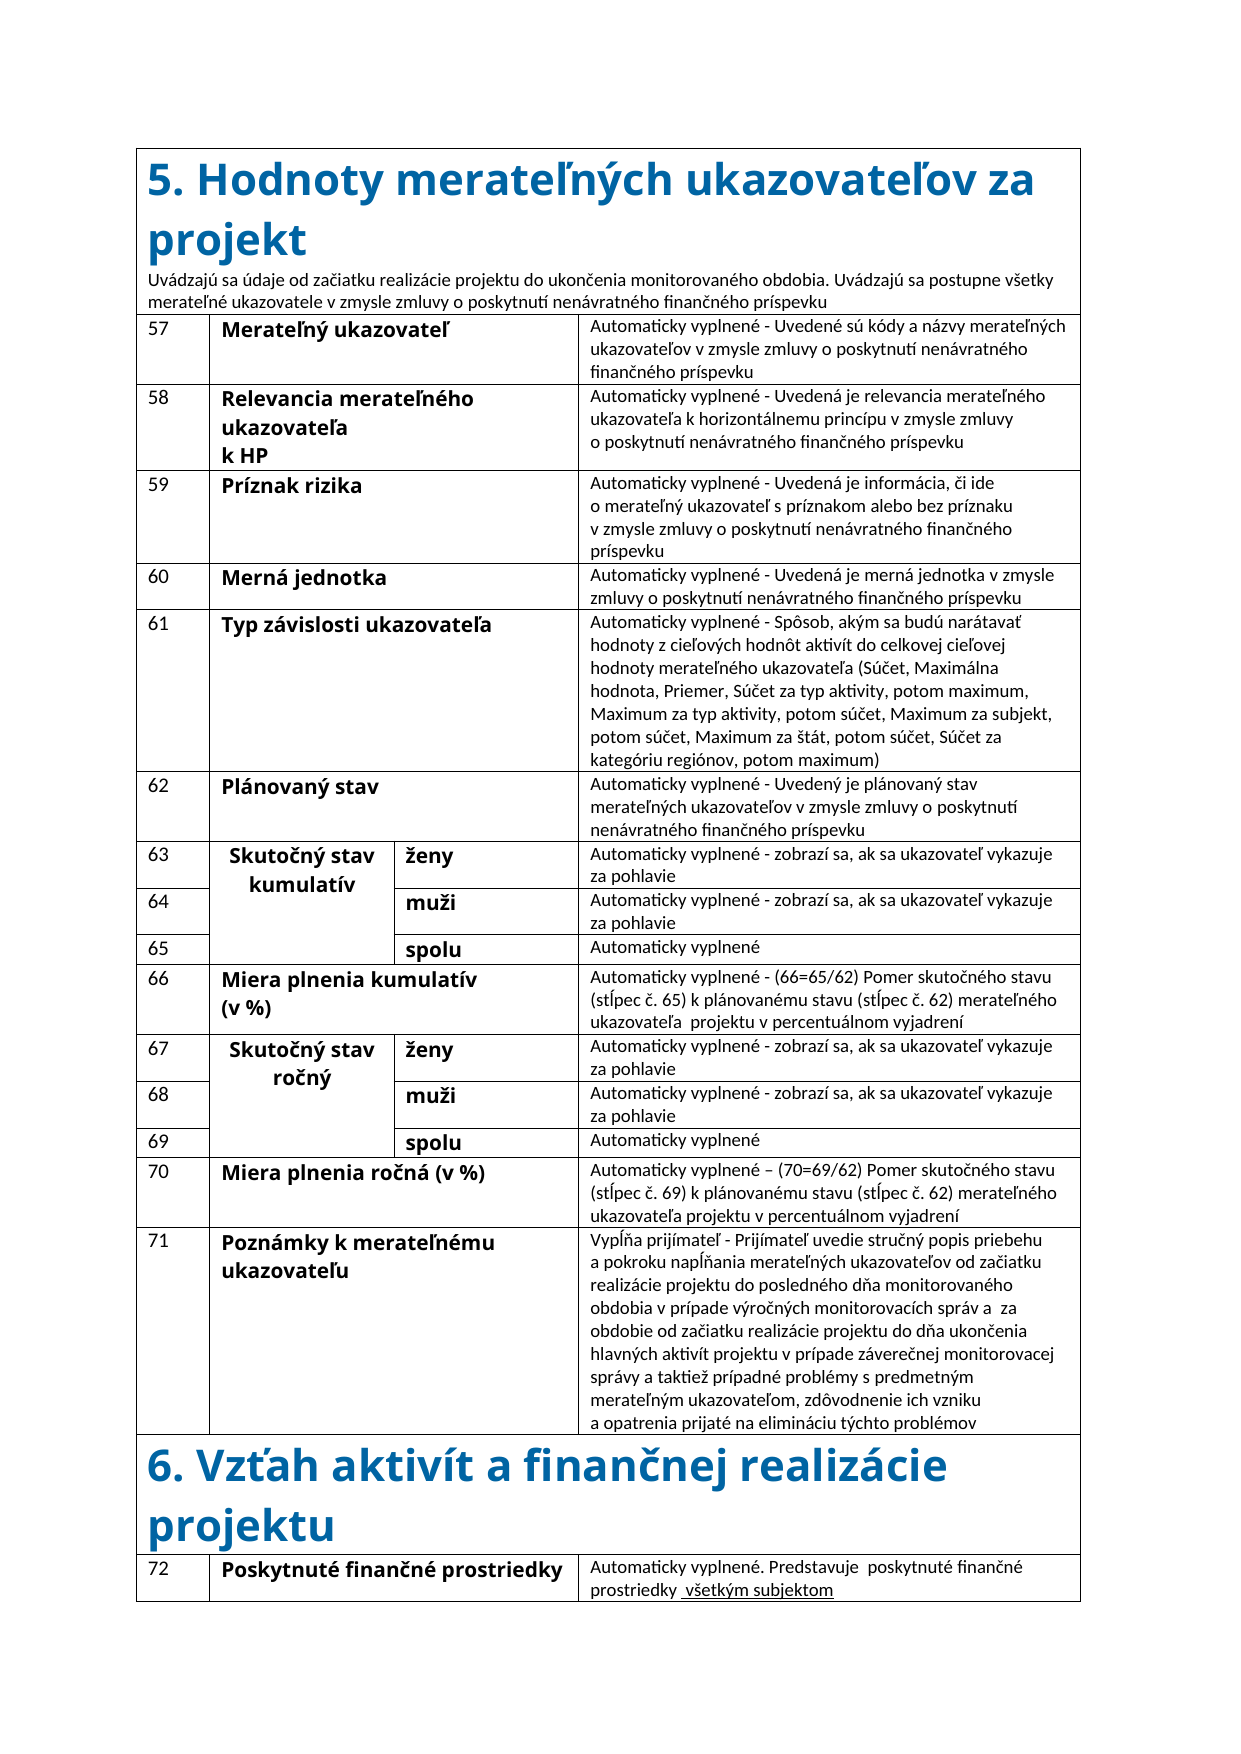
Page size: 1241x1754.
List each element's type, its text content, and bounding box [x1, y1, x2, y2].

table_cell 68 [137, 1082, 209, 1127]
table_cell Automaticky vyplnené [579, 1129, 1080, 1157]
table_cell Merateľný ukazovateľ [210, 315, 578, 383]
table_cell Automaticky vyplnené - (66=65/62) Pomer skutočného stavu (stĺpec č. 65) k plánovanému stavu (stĺpec č. 62) merateľného ukazovateľa projektu v percentuálnom vyjadrení [579, 965, 1080, 1034]
table_cell 69 [137, 1129, 209, 1157]
table_cell Automaticky vyplnené - zobrazí sa, ak sa ukazovateľ vykazuje za pohlavie [579, 842, 1080, 887]
table_cell Miera plnenia ročná (v %) [210, 1158, 578, 1227]
table_cell Automaticky vyplnené – (70=69/62) Pomer skutočného stavu (stĺpec č. 69) k plánovanému stavu (stĺpec č. 62) merateľného ukazovateľa projektu v percentuálnom vyjadrení [579, 1158, 1080, 1227]
table_cell Typ závislosti ukazovateľa [210, 610, 578, 771]
table_cell 60 [137, 564, 209, 609]
table_cell Automaticky vyplnené - Uvedená je relevancia merateľného ukazovateľa k horizontálnemu princípu v zmysle zmluvy o poskytnutí nenávratného finančného príspevku [579, 385, 1080, 470]
table_cell Automaticky vyplnené [579, 935, 1080, 964]
table_cell Automaticky vyplnené - Uvedený je plánovaný stav merateľných ukazovateľov v zmysle zmluvy o poskytnutí nenávratného finančného príspevku [579, 772, 1080, 841]
table_cell Automaticky vyplnené - zobrazí sa, ak sa ukazovateľ vykazuje za pohlavie [579, 1082, 1080, 1127]
table_cell Relevancia merateľného ukazovateľa k HP [210, 385, 578, 470]
table_cell 63 [137, 842, 209, 887]
table_cell Automaticky vyplnené - Uvedená je merná jednotka v zmysle zmluvy o poskytnutí nenávratného finančného príspevku [579, 564, 1080, 609]
table_cell Plánovaný stav [210, 772, 578, 841]
table_cell Merná jednotka [210, 564, 578, 609]
table_cell 66 [137, 965, 209, 1034]
table_cell 64 [137, 889, 209, 934]
table_cell 59 [137, 471, 209, 562]
table_cell 65 [137, 935, 209, 964]
table_cell Automaticky vyplnené - Uvedená je informácia, či ide o merateľný ukazovateľ s príznakom alebo bez príznaku v zmysle zmluvy o poskytnutí nenávratného finančného príspevku [579, 471, 1080, 562]
table_cell Automaticky vyplnené - Spôsob, akým sa budú narátavať hodnoty z cieľových hodnôt aktivít do celkovej cieľovej hodnoty merateľného ukazovateľa (Súčet, Maximálna hodnota, Priemer, Súčet za typ aktivity, potom maximum, Maximum za typ aktivity, potom súčet, Maximum za subjekt, potom súčet, Maximum za štát, potom súčet, Súčet za kategóriu regiónov, potom maximum) [579, 610, 1080, 771]
table_cell Vypĺňa prijímateľ - Prijímateľ uvedie stručný popis priebehu a pokroku napĺňania merateľných ukazovateľov od začiatku realizácie projektu do posledného dňa monitorovaného obdobia v prípade výročných monitorovacích správ a za obdobie od začiatku realizácie projektu do dňa ukončenia hlavných aktivít projektu v prípade záverečnej monitorovacej správy a taktiež prípadné problémy s predmetným merateľným ukazovateľom, zdôvodnenie ich vzniku a opatrenia prijaté na elimináciu týchto problémov [579, 1228, 1080, 1434]
table_cell 6. Vzťah aktivít a finančnej realizácie projektu [137, 1435, 1080, 1554]
table_cell Automaticky vyplnené. Predstavuje poskytnuté finančné prostriedky všetkým subjektom [579, 1555, 1080, 1601]
table_cell muži [395, 1082, 578, 1127]
table_cell Miera plnenia kumulatív (v %) [210, 965, 578, 1034]
table_cell Skutočný stav ročný [210, 1035, 394, 1157]
table_cell Poskytnuté finančné prostriedky [210, 1555, 578, 1601]
table_cell 5. Hodnoty merateľných ukazovateľov za projekt Uvádzajú sa údaje od začiatku realizácie projektu do ukončenia monitorovaného obdobia. Uvádzajú sa postupne všetky merateľné ukazovatele v zmysle zmluvy o poskytnutí nenávratného finančného príspevku [137, 149, 1080, 314]
table_cell spolu [395, 935, 578, 964]
table_cell Poznámky k merateľnému ukazovateľu [210, 1228, 578, 1434]
table_cell Skutočný stav kumulatív [210, 842, 394, 964]
table_cell ženy [395, 842, 578, 887]
table_cell Automaticky vyplnené - zobrazí sa, ak sa ukazovateľ vykazuje za pohlavie [579, 889, 1080, 934]
table_cell spolu [395, 1129, 578, 1157]
table_cell Automaticky vyplnené - zobrazí sa, ak sa ukazovateľ vykazuje za pohlavie [579, 1035, 1080, 1081]
table_cell 61 [137, 610, 209, 771]
table_cell Automaticky vyplnené - Uvedené sú kódy a názvy merateľných ukazovateľov v zmysle zmluvy o poskytnutí nenávratného finančného príspevku [579, 315, 1080, 383]
table_cell Príznak rizika [210, 471, 578, 562]
table_cell muži [395, 889, 578, 934]
table_cell 57 [137, 315, 209, 383]
table_cell ženy [395, 1035, 578, 1081]
table_cell 67 [137, 1035, 209, 1081]
table_cell 71 [137, 1228, 209, 1434]
table_cell 62 [137, 772, 209, 841]
table_cell 58 [137, 385, 209, 470]
table_cell 72 [137, 1555, 209, 1601]
table_cell 70 [137, 1158, 209, 1227]
